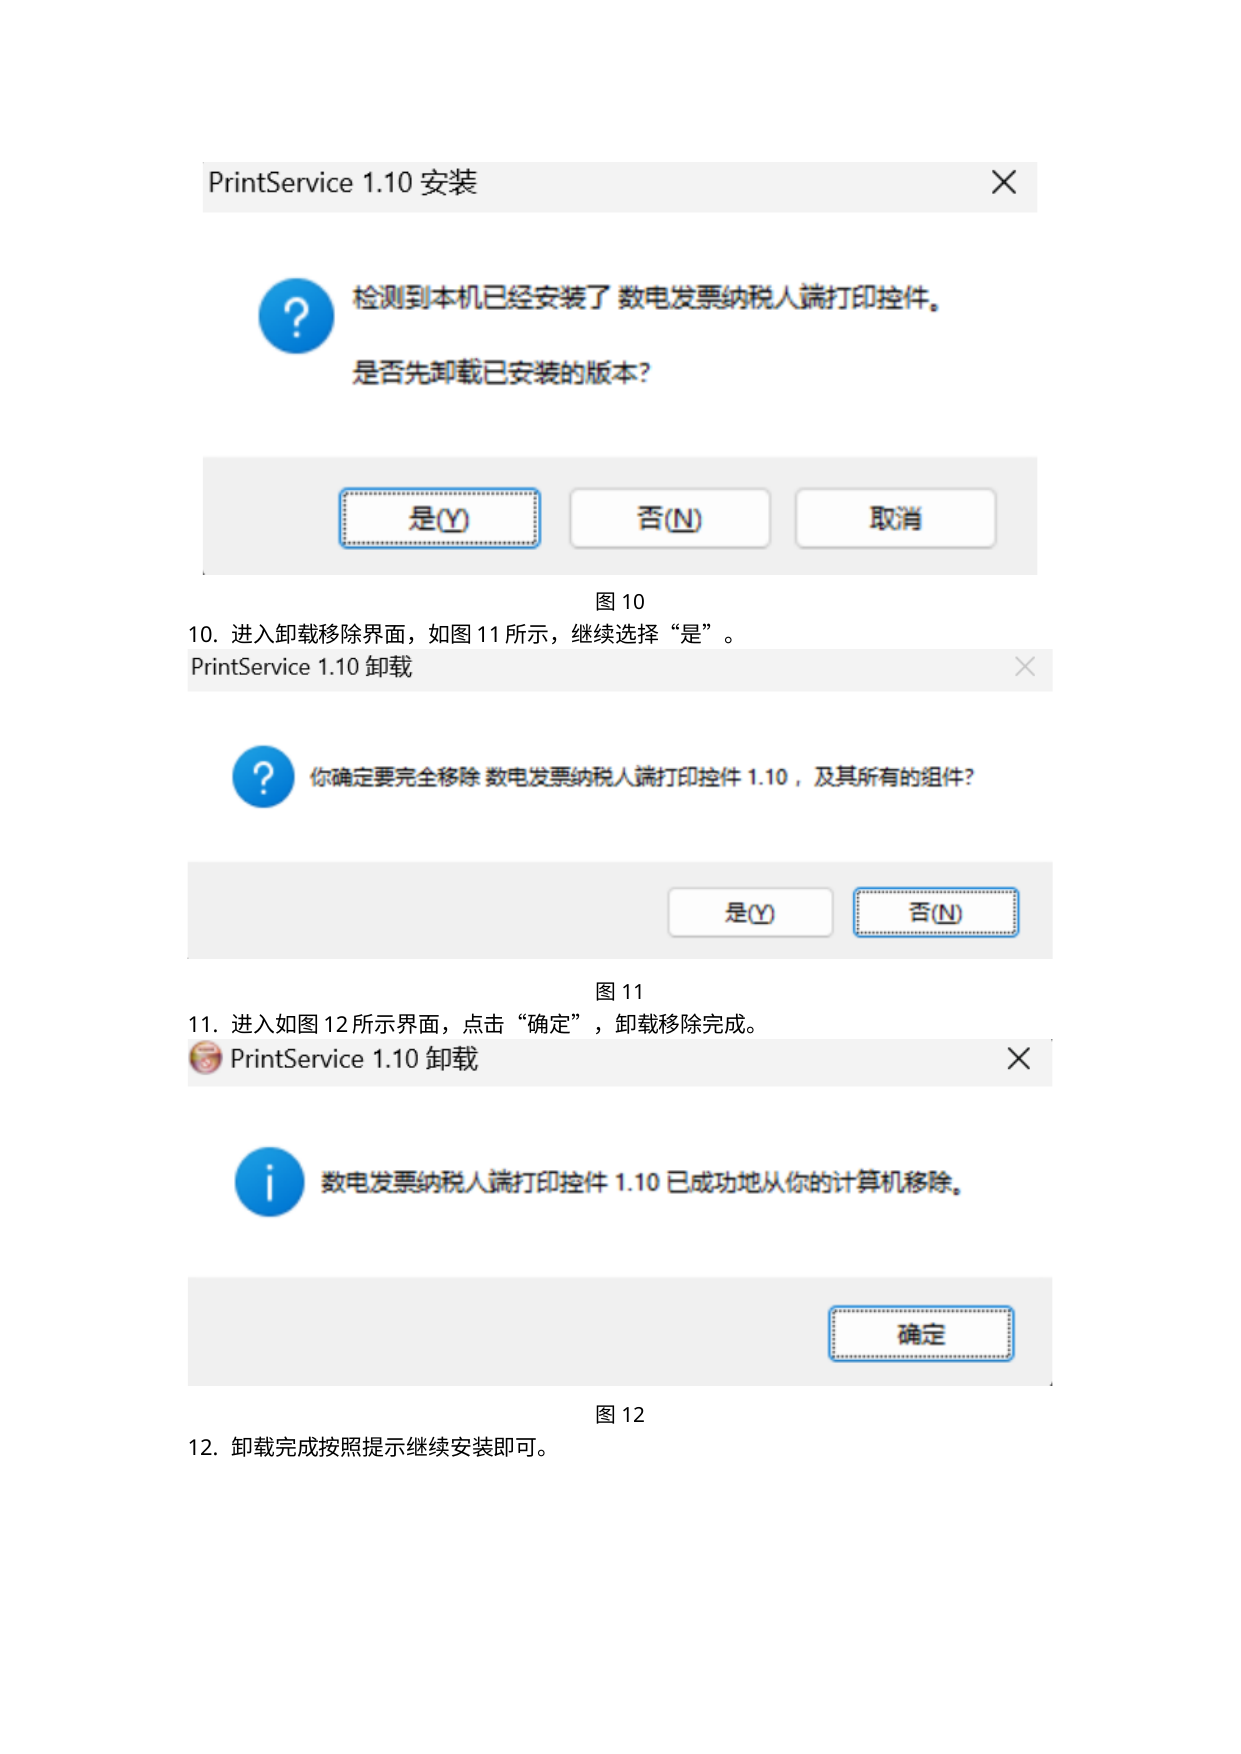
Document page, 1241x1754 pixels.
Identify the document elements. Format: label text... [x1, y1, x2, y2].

picture [187, 649, 1053, 959]
list 卸载完成按照提示继续安装即可。 [187, 1429, 1053, 1462]
list 进入如图12所示界面，点击“确定”，卸载移除完成。 [187, 1007, 1053, 1039]
text 图 11 [187, 974, 1053, 1007]
picture [202, 162, 1038, 575]
text 图 12 [187, 1397, 1053, 1429]
picture [187, 1039, 1053, 1386]
text 图 10 [187, 584, 1053, 617]
list 进入卸载移除界面，如图11所示，继续选择“是”。 [187, 617, 1053, 649]
